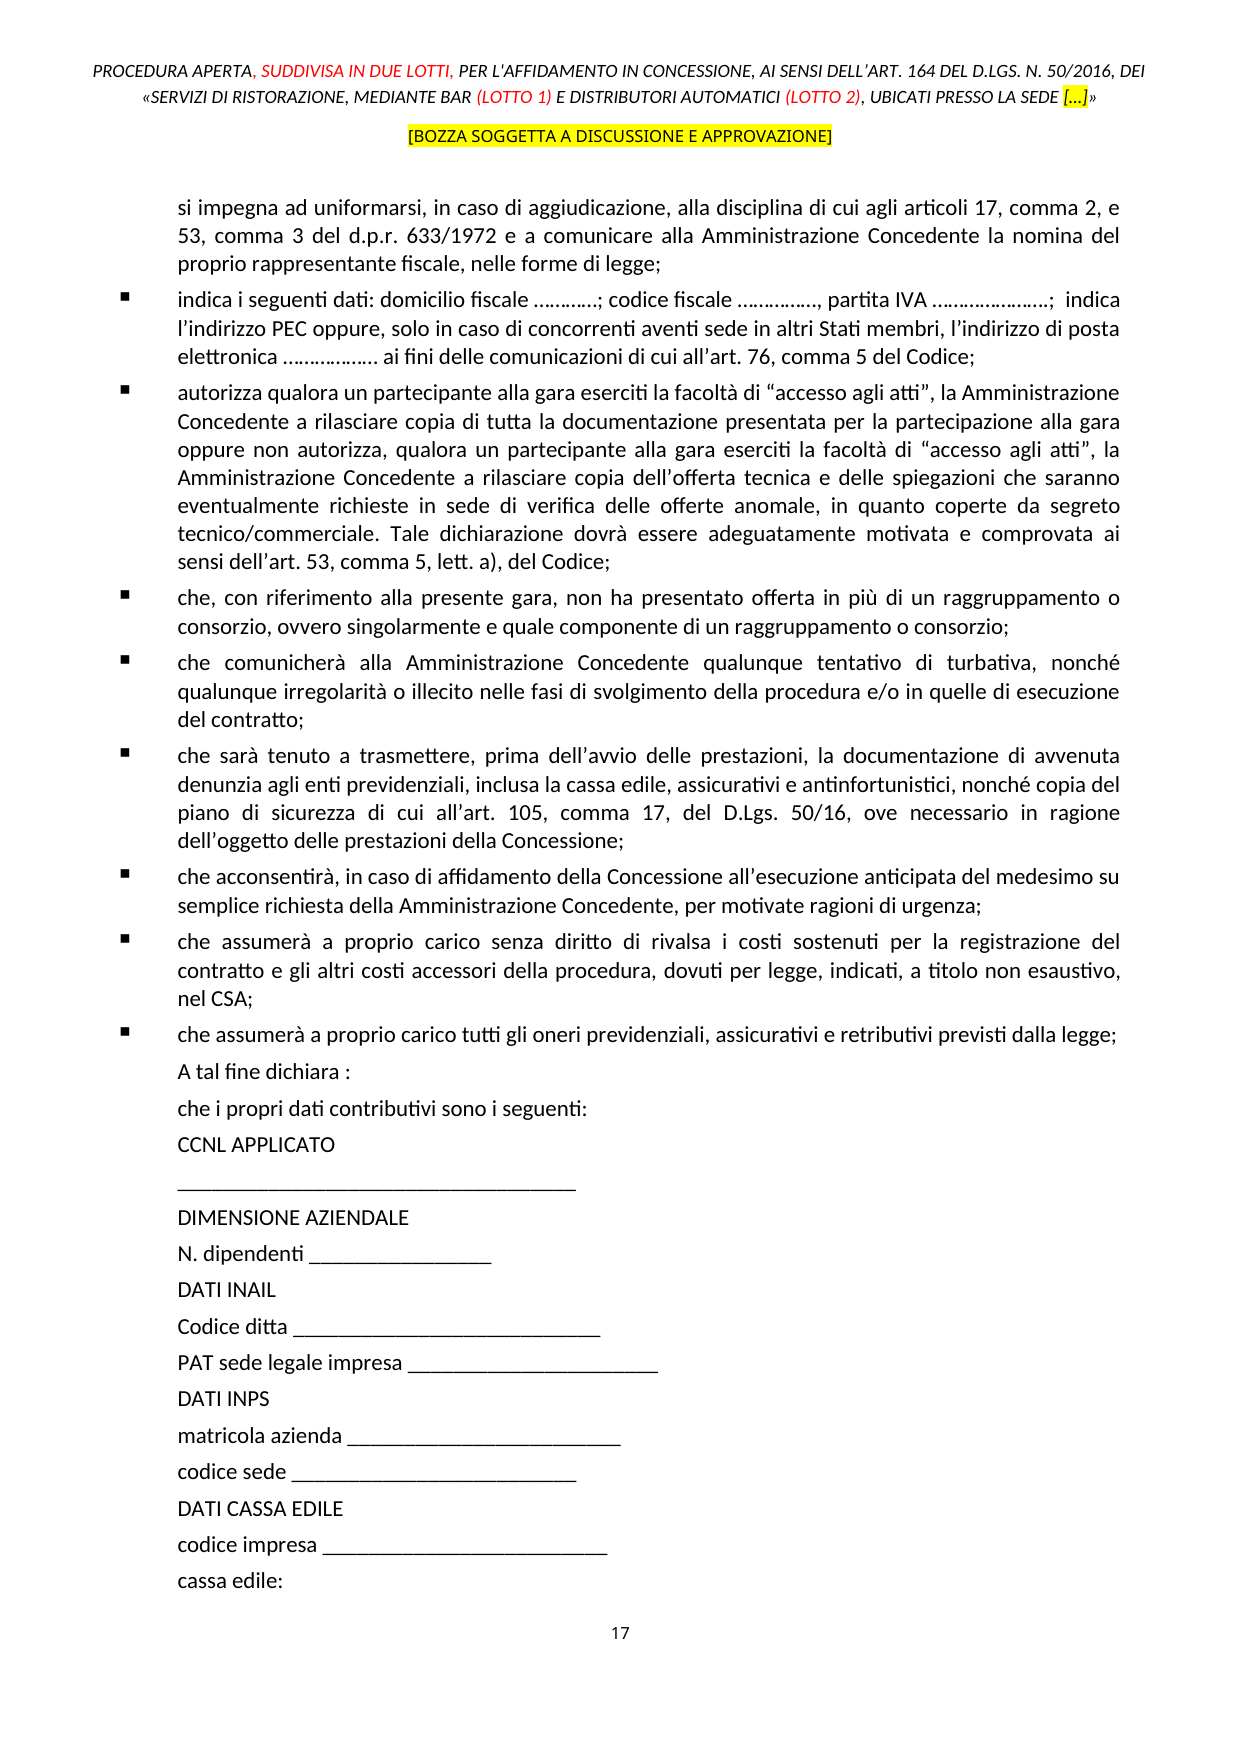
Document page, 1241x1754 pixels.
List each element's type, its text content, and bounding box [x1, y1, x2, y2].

list DIMENSIONE AZIENDALE [177, 1203, 1122, 1231]
list A tal fine dichiara : [177, 1057, 1122, 1085]
list CCNL APPLICATO [177, 1130, 1122, 1158]
list ___________________________________ [177, 1166, 1122, 1194]
list DATI CASSA EDILE [177, 1494, 1122, 1522]
list indica i seguenti dati: domicilio fiscale …………; codice fiscale ……………, partita IVA ………………….; indica l’indirizzo PEC oppure, solo in caso di concorrenti aventi sede in altri Stati membri, l’indirizzo di posta elettronica ……………… ai fini delle comunicazioni di cui all’art. 76, comma 5 del Codice; [118, 285, 1122, 370]
list autorizza qualora un partecipante alla gara eserciti la facoltà di “accesso agli atti”, la Amministrazione Concedente a rilasciare copia di tutta la documentazione presentata per la partecipazione alla gara oppure non autorizza, qualora un partecipante alla gara eserciti la facoltà di “accesso agli atti”, la Amministrazione Concedente a rilasciare copia dell’offerta tecnica e delle spiegazioni che saranno eventualmente richieste in sede di verifica delle offerte anomale, in quanto coperte da segreto tecnico/commerciale. Tale dichiarazione dovrà essere adeguatamente motivata e comprovata ai sensi dell’art. 53, comma 5, lett. a), del Codice; [118, 378, 1122, 575]
list N. dipendenti ________________ [177, 1239, 1122, 1267]
list DATI INAIL [177, 1276, 1122, 1303]
list DATI INPS [177, 1384, 1122, 1413]
list codice sede _________________________ [177, 1457, 1122, 1485]
list si impegna ad uniformarsi, in caso di aggiudicazione, alla disciplina di cui agli articoli 17, comma 2, e 53, comma 3 del d.p.r. 633/1972 e a comunicare alla Amministrazione Concedente la nomina del proprio rappresentante fiscale, nelle forme di legge; [177, 193, 1122, 277]
list che i propri dati contributivi sono i seguenti: [177, 1094, 1122, 1122]
list che assumerà a proprio carico senza diritto di rivalsa i costi sostenuti per la registrazione del contratto e gli altri costi accessori della procedura, dovuti per legge, indicati, a titolo non esaustivo, nel CSA; [118, 927, 1122, 1012]
list che acconsentirà, in caso di affidamento della Concessione all’esecuzione anticipata del medesimo su semplice richiesta della Amministrazione Concedente, per motivate ragioni di urgenza; [118, 862, 1122, 919]
list che sarà tenuto a trasmettere, prima dell’avvio delle prestazioni, la documentazione di avvenuta denunzia agli enti previdenziali, inclusa la cassa edile, assicurativi e antinfortunistici, nonché copia del piano di sicurezza di cui all’art. 105, comma 17, del D.Lgs. 50/16, ove necessario in ragione dell’oggetto delle prestazioni della Concessione; [118, 741, 1122, 854]
list che, con riferimento alla presente gara, non ha presentato offerta in più di un raggruppamento o consorzio, ovvero singolarmente e quale componente di un raggruppamento o consorzio; [118, 583, 1122, 640]
text codice impresa _________________________ [118, 1530, 1122, 1558]
list Codice ditta ___________________________ [177, 1312, 1122, 1340]
text cassa edile: [118, 1566, 1122, 1594]
list che assumerà a proprio carico tutti gli oneri previdenziali, assicurativi e retributivi previsti dalla legge; [118, 1020, 1122, 1049]
list matricola azienda ________________________ [177, 1421, 1122, 1449]
list che comunicherà alla Amministrazione Concedente qualunque tentativo di turbativa, nonché qualunque irregolarità o illecito nelle fasi di svolgimento della procedura e/o in quelle di esecuzione del contratto; [118, 648, 1122, 733]
list PAT sede legale impresa ______________________ [177, 1348, 1122, 1376]
